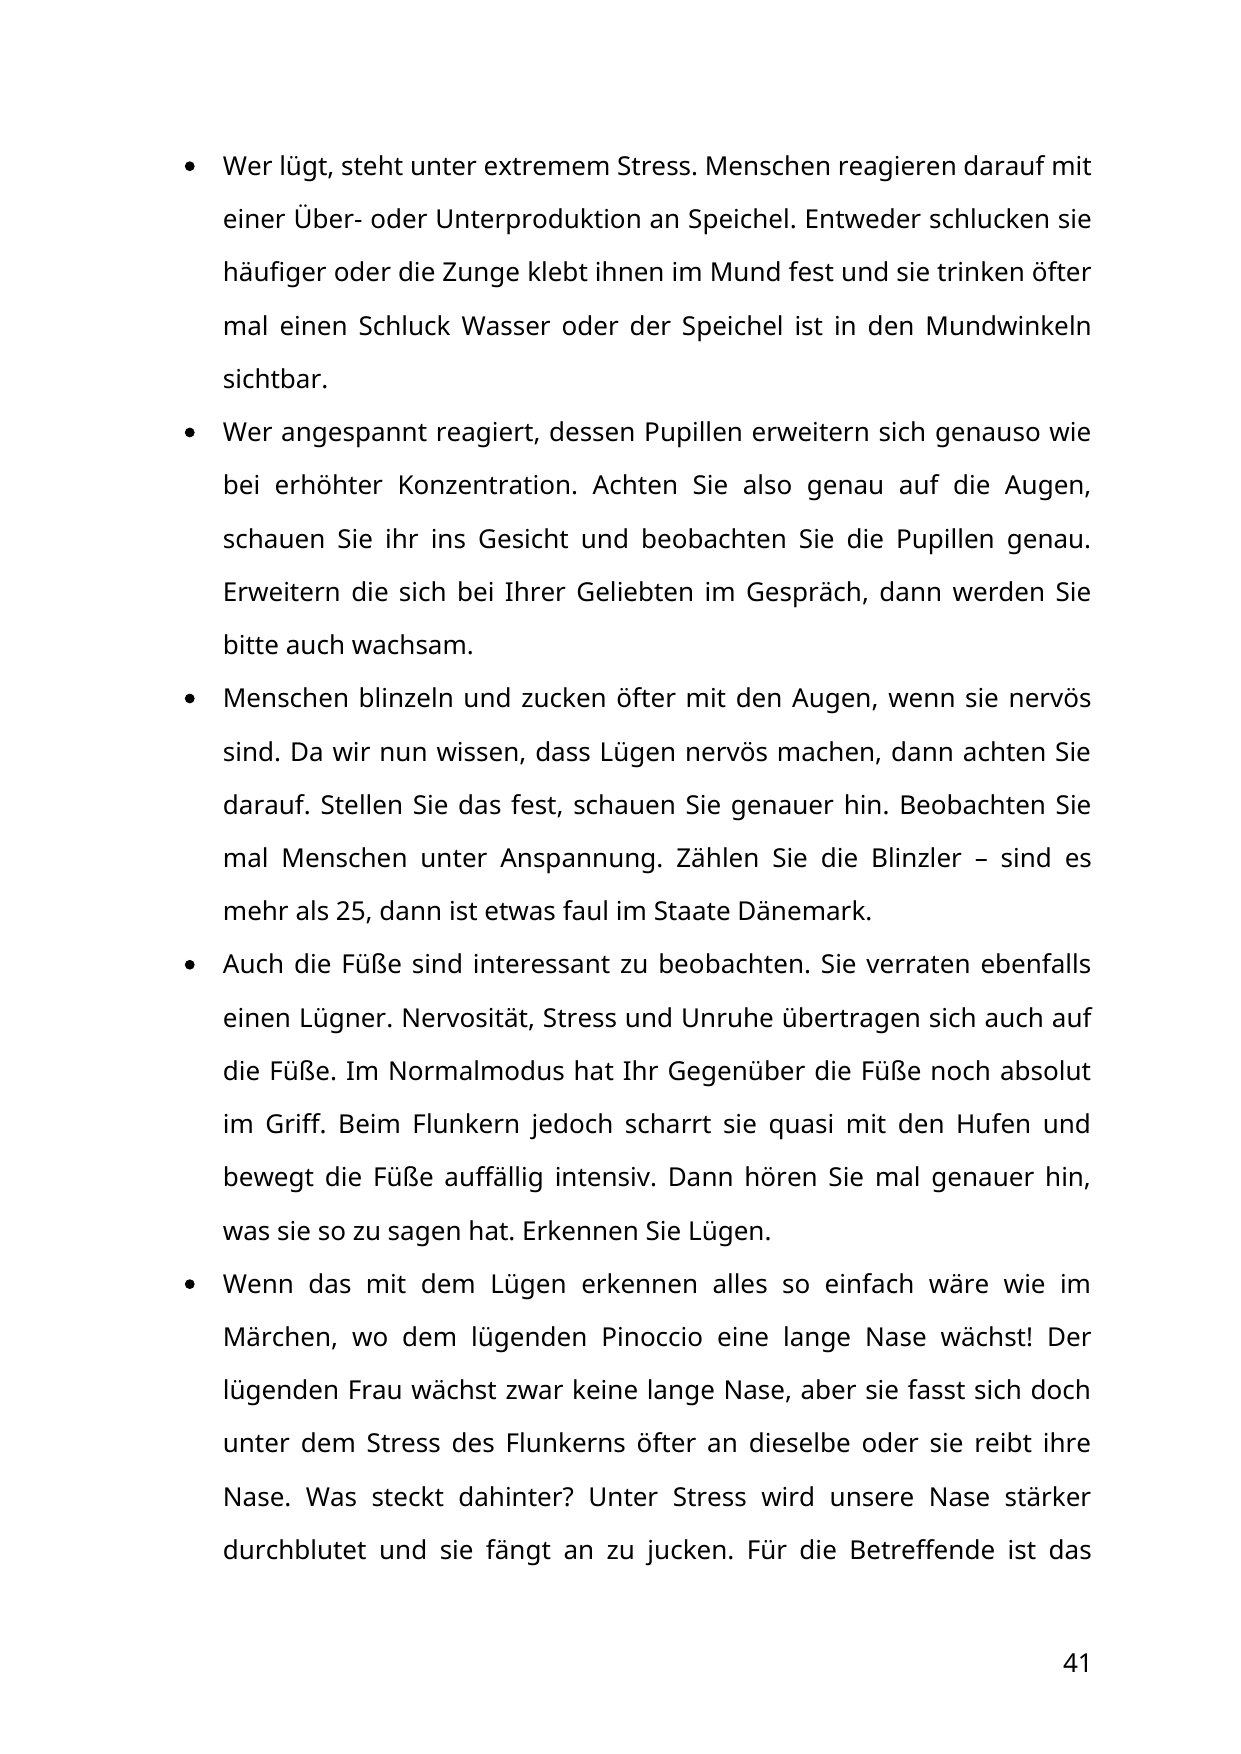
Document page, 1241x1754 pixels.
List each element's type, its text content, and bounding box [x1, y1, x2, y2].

list Wer lügt, steht unter extremem Stress. Menschen reagieren darauf mit einer Über- oder Unterproduktion an Speichel. Entweder schlucken sie häufiger oder die Zunge klebt ihnen im Mund fest und sie trinken öfter mal einen Schluck Wasser oder der Speichel ist in den Mundwinkeln sichtbar. [185, 148, 1093, 396]
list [185, 1265, 1093, 1567]
list Auch die Füße sind interessant zu beobachten. Sie verraten ebenfalls einen Lügner. Nervosität, Stress und Unruhe übertragen sich auch auf die Füße. Im Normalmodus hat Ihr Gegenüber die Füße noch absolut im Griff. Beim Flunkern jedoch scharrt sie quasi mit den Hufen und bewegt die Füße auffällig intensiv. Dann hören Sie mal genauer hin, was sie so zu sagen hat. Erkennen Sie Lügen. [185, 946, 1093, 1248]
list Wer angespannt reagiert, dessen Pupillen erweitern sich genauso wie bei erhöhter Konzentration. Achten Sie also genau auf die Augen, schauen Sie ihr ins Gesicht und beobachten Sie die Pupillen genau. Erweitern die sich bei Ihrer Geliebten im Gespräch, dann werden Sie bitte auch wachsam. [185, 414, 1093, 662]
list Menschen blinzeln und zucken öfter mit den Augen, wenn sie nervös sind. Da wir nun wissen, dass Lügen nervös machen, dann achten Sie darauf. Stellen Sie das fest, schauen Sie genauer hin. Beobachten Sie mal Menschen unter Anspannung. Zählen Sie die Blinzler – sind es mehr als 25, dann ist etwas faul im Staate Dänemark. [185, 680, 1093, 928]
